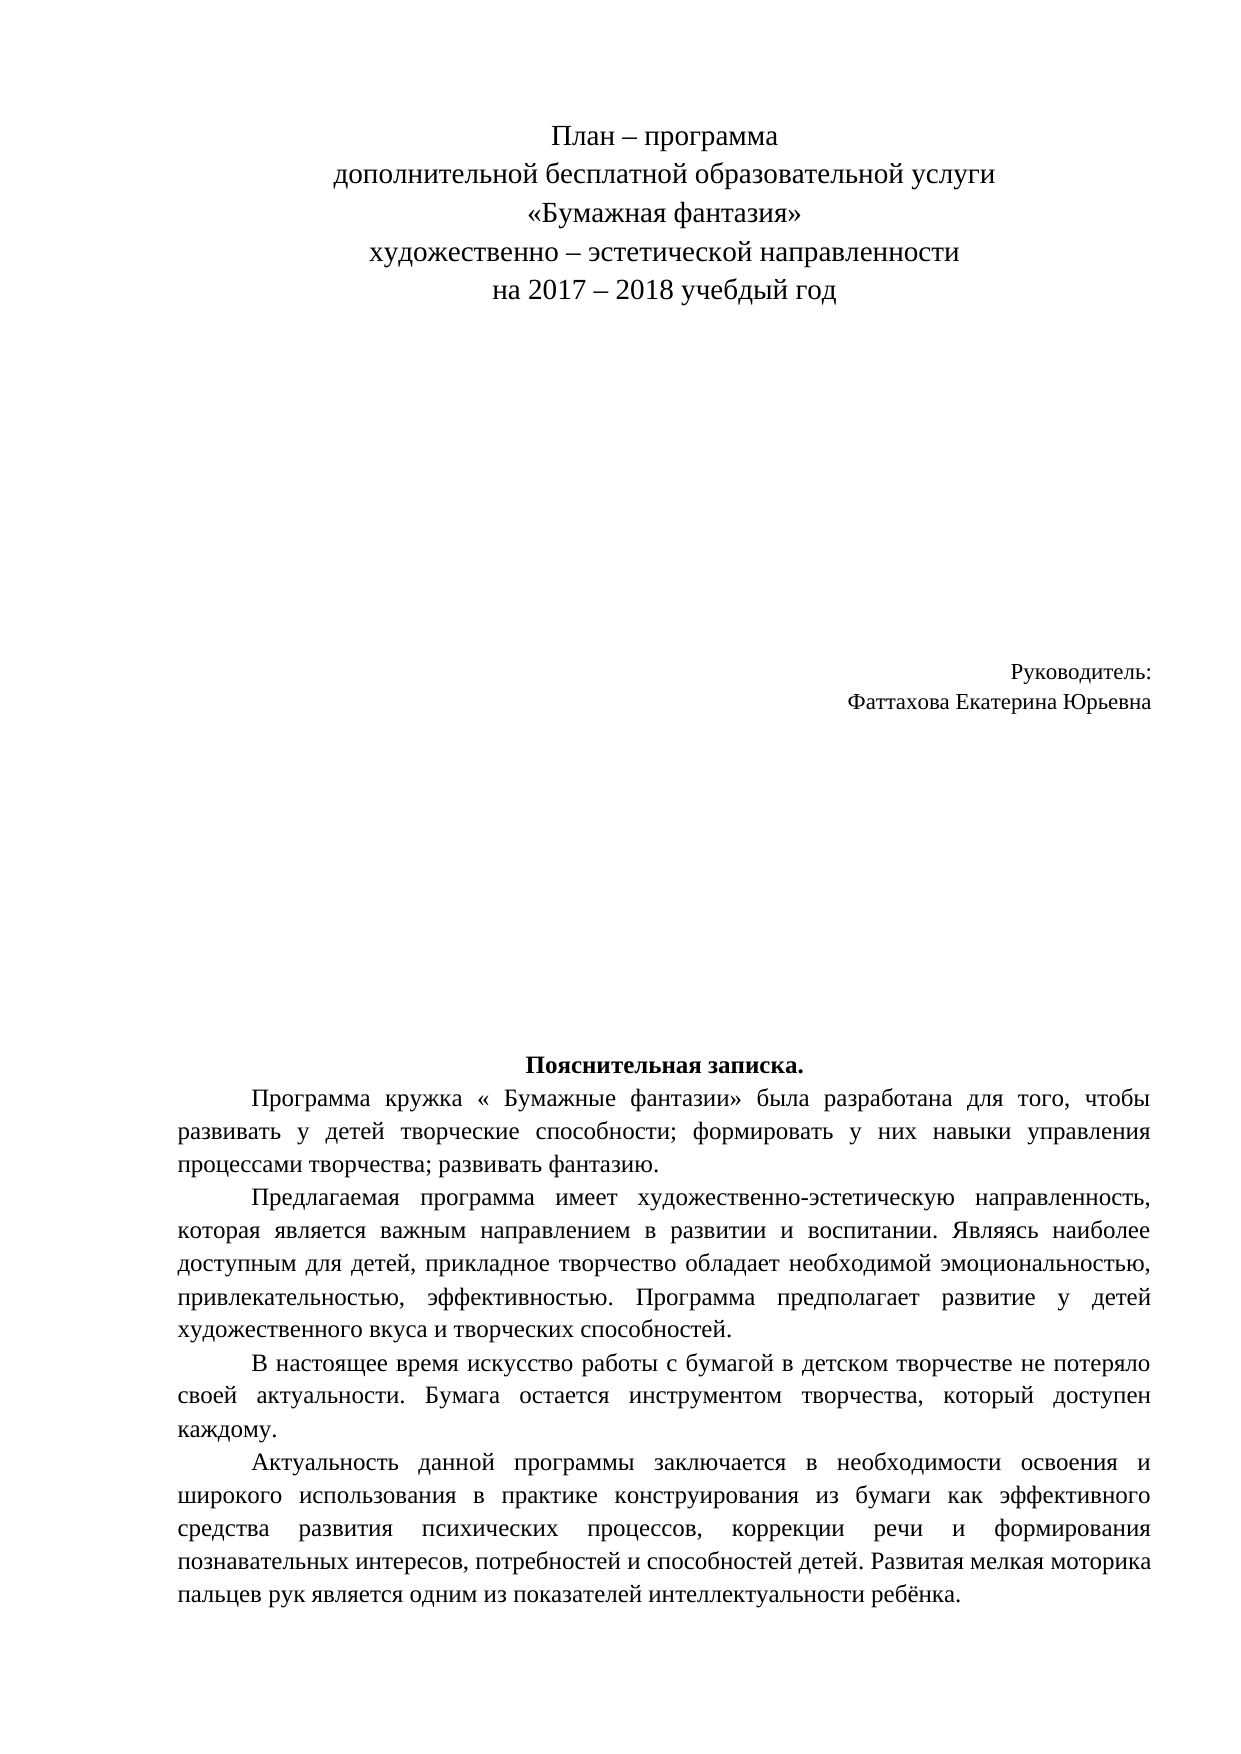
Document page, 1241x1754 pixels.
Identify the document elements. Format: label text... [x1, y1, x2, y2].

text План – программа [177, 118, 1152, 152]
text Фаттахова Екатерина Юрьевна [177, 688, 1152, 714]
text Программа кружка « Бумажные фантазии» была разработана для того, чтобы развивать у детей творческие способности; формировать у них навыки управления процессами творчества; развивать фантазию. [177, 1083, 1152, 1178]
text художественно – эстетической направленности [177, 234, 1152, 267]
text Актуальность данной программы заключается в необходимости освоения и широкого использования в практике конструирования из бумаги как эффективного средства развития психических процессов, коррекции речи и формирования познавательных интересов, потребностей и способностей детей. Развитая мелкая моторика пальцев рук является одним из показателей интеллектуальности ребёнка. [177, 1447, 1152, 1607]
text «Бумажная фантазия» [177, 195, 1152, 229]
text на 2017 – 2018 учебдый год [177, 272, 1152, 306]
text Предлагаемая программа имеет художественно-эстетическую направленность, которая является важным направлением в развитии и воспитании. Являясь наиболее доступным для детей, прикладное творчество обладает необходимой эмоциональностью, привлекательностью, эффективностью. Программа предполагает развитие у детей художественного вкуса и творческих способностей. [177, 1182, 1152, 1343]
text Пояснительная записка. [177, 1050, 1152, 1079]
text Руководитель: [177, 658, 1152, 684]
text дополнительной бесплатной образовательной услуги [177, 157, 1152, 190]
text В настоящее время искусство работы с бумагой в детском творчестве не потеряло своей актуальности. Бумага остается инструментом творчества, который доступен каждому. [177, 1348, 1152, 1442]
